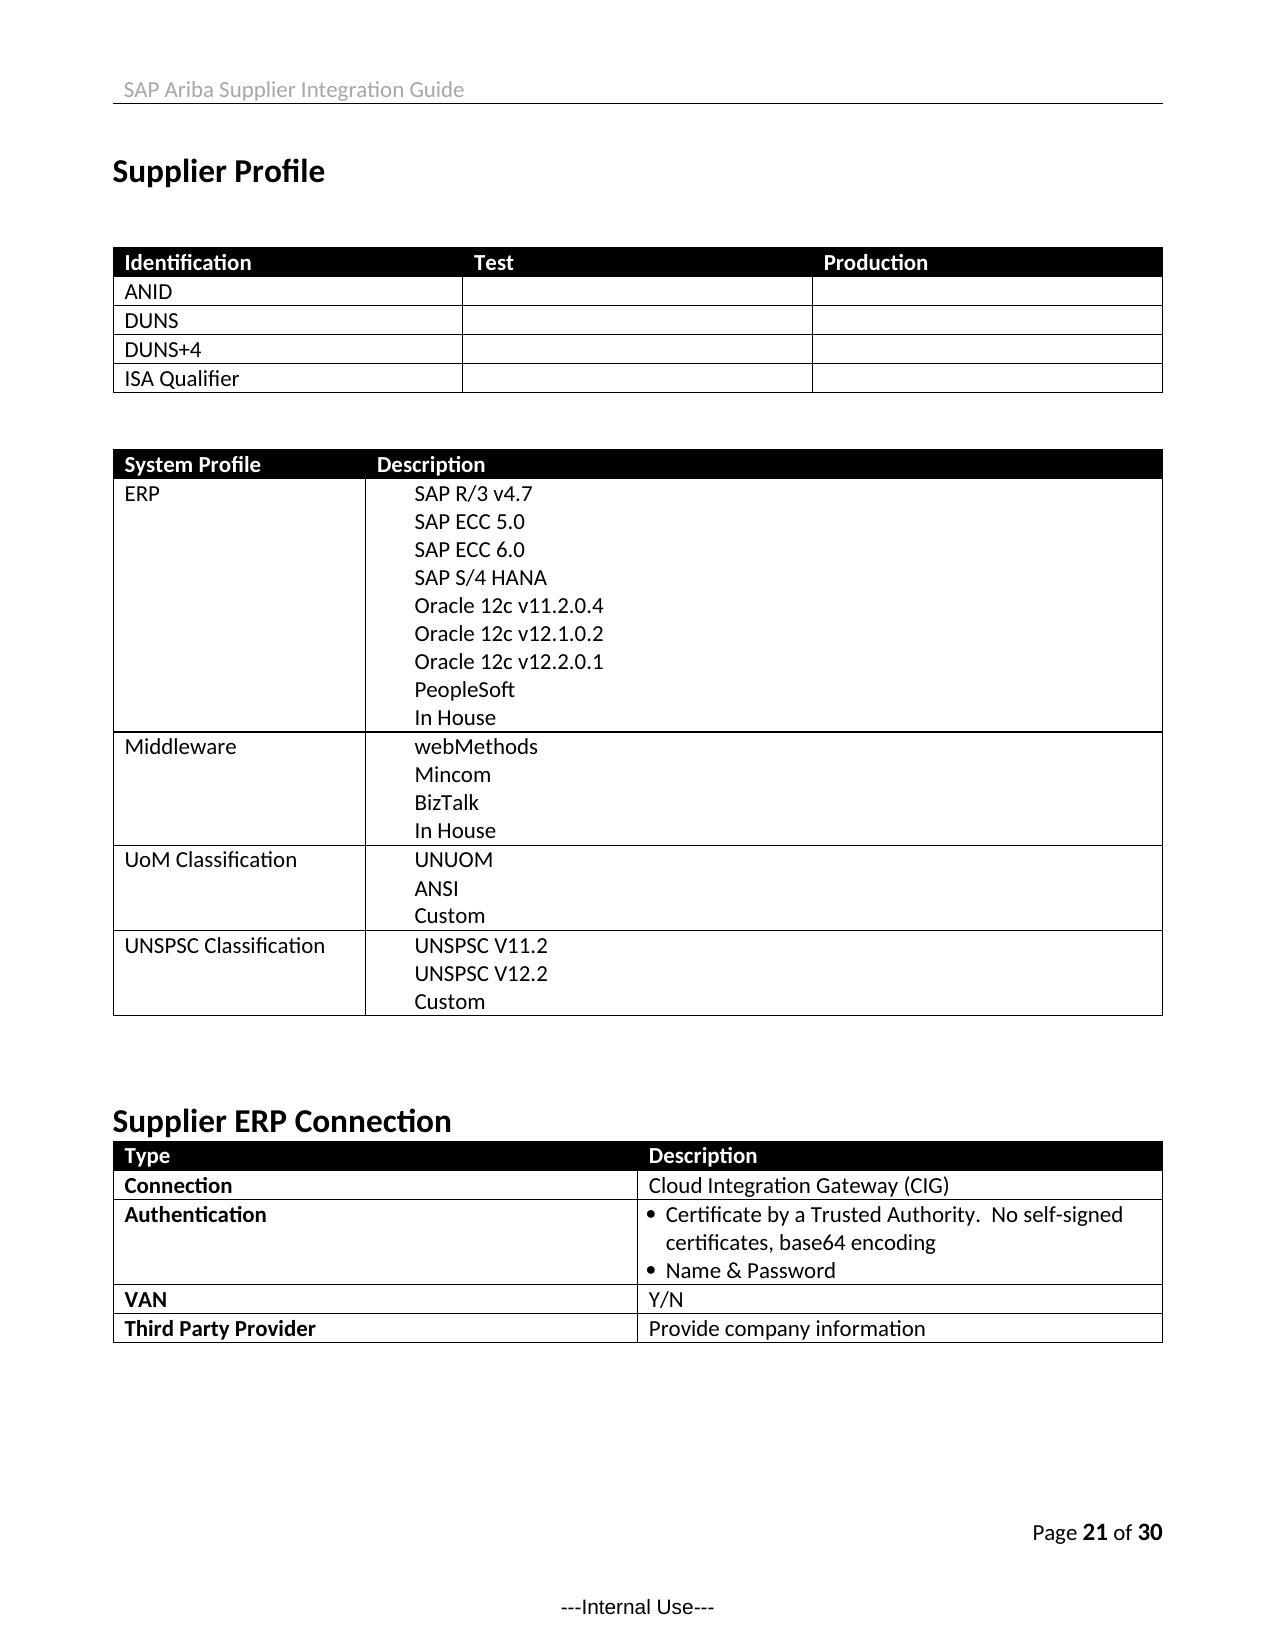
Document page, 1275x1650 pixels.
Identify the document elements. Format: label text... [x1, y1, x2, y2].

table_cell UoM Classification [114, 846, 365, 930]
table_cell VAN [114, 1285, 637, 1313]
table_cell [813, 306, 1162, 334]
table_cell [463, 277, 812, 305]
table_header System Profile [114, 450, 365, 478]
table_header Production [813, 248, 1162, 276]
table_cell UNUOM ANSI Custom [366, 846, 1162, 930]
table_cell [813, 335, 1162, 363]
table_cell SAP R/3 v4.7 SAP ECC 5.0 SAP ECC 6.0 SAP S/4 HANA Oracle 12c v11.2.0.4 Oracle 12c v12.1.0.2 Oracle 12c v12.2.0.1 PeopleSoft In House [366, 479, 1162, 731]
table_cell UNSPSC Classification [114, 931, 365, 1015]
table_header Description [638, 1142, 1162, 1170]
table_header Type [114, 1142, 637, 1170]
subtitle Supplier ERP Connection [112, 1100, 1162, 1141]
table_cell Cloud Integration Gateway (CIG) [638, 1171, 1162, 1199]
table_cell DUNS+4 [114, 335, 462, 363]
table_header Identification [114, 248, 462, 276]
table_cell UNSPSC V11.2 UNSPSC V12.2 Custom [366, 931, 1162, 1015]
table_header Description [366, 450, 1162, 478]
table_cell Y/N [638, 1285, 1162, 1313]
table_cell Connection [114, 1171, 637, 1199]
table_cell ANID [114, 277, 462, 305]
table_cell Provide company information [638, 1314, 1162, 1342]
table_cell DUNS [114, 306, 462, 334]
table_cell [463, 335, 812, 363]
table_cell ERP [114, 479, 365, 731]
table_cell [463, 364, 812, 392]
table_cell [463, 306, 812, 334]
table_header Test [463, 248, 812, 276]
table_cell [813, 277, 1162, 305]
table_cell webMethods Mincom BizTalk In House [366, 733, 1162, 844]
table_cell Authentication [114, 1200, 637, 1284]
table_cell [813, 364, 1162, 392]
table_cell ISA Qualifier [114, 364, 462, 392]
table_cell Third Party Provider [114, 1314, 637, 1342]
table_cell Middleware [114, 733, 365, 844]
subtitle Supplier Profile [112, 150, 1162, 191]
table_cell Certificate by a Trusted Authority. No self-signed certificates, base64 encoding Name & Password [638, 1200, 1162, 1284]
